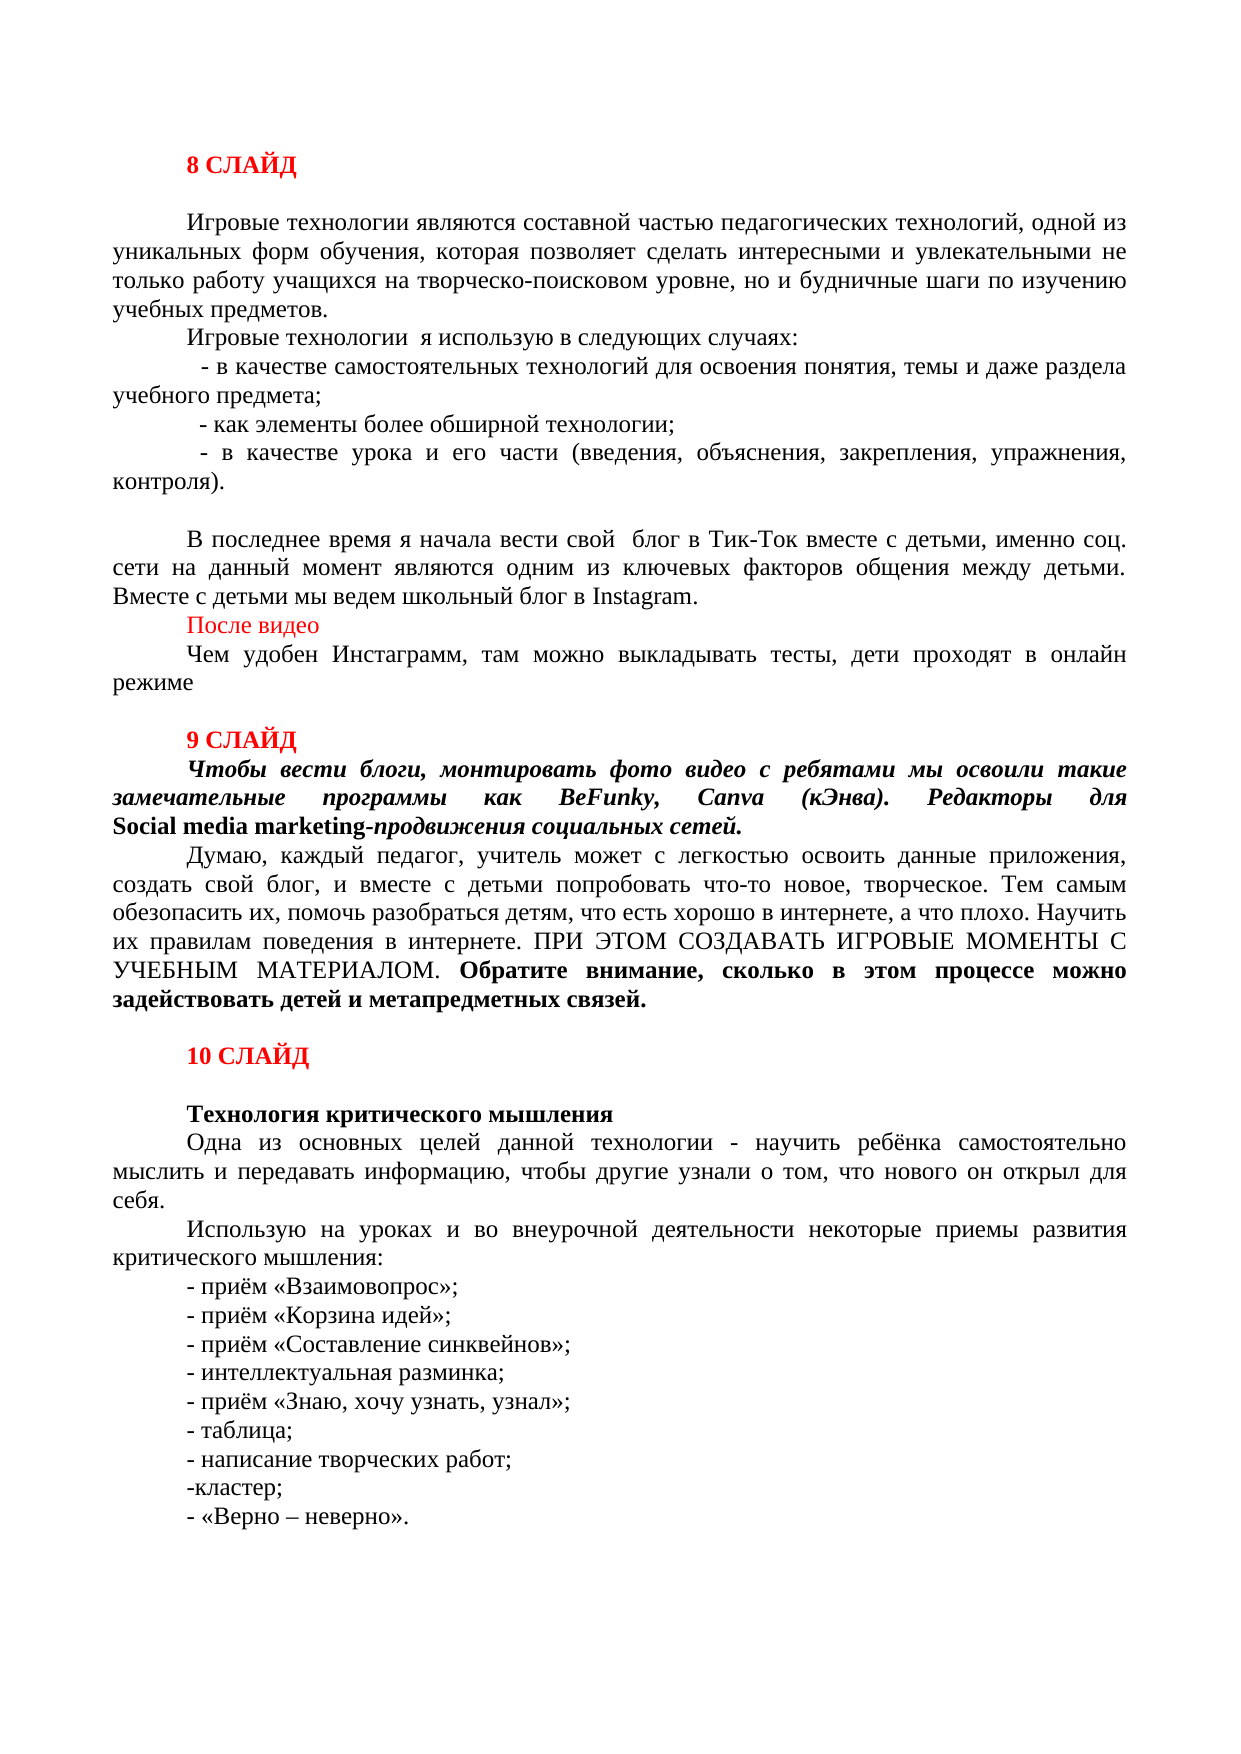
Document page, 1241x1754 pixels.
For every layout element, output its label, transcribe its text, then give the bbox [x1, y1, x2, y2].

text 8 СЛАЙД [112, 150, 1128, 179]
text Использую на уроках и во внеурочной деятельности некоторые приемы развития критического мышления: [112, 1214, 1128, 1271]
text Игровые технологии являются составной частью педагогических технологий, одной из уникальных форм обучения, которая позволяет сделать интересными и увлекательными не только работу учащихся на творческо-поисковом уровне, но и будничные шаги по изучению учебных предметов. [112, 207, 1128, 322]
text - приём «Составление синквейнов»; [112, 1329, 1128, 1357]
text -кластер; [112, 1472, 1128, 1501]
text - приём «Взаимовопрос»; [112, 1271, 1128, 1300]
text Чем удобен Инстаграмм, там можно выкладывать тесты, дети проходят в онлайн режиме [112, 639, 1128, 696]
text - приём «Знаю, хочу узнать, узнал»; [112, 1386, 1128, 1415]
text - написание творческих работ; [112, 1444, 1128, 1472]
text После видео [112, 610, 1128, 639]
text Технология критического мышления [112, 1099, 1128, 1127]
text - как элементы более обширной технологии; [112, 409, 1128, 437]
text 9 СЛАЙД [112, 725, 1128, 754]
text Одна из основных целей данной технологии - научить ребёнка самостоятельно мыслить и передавать информацию, чтобы другие узнали о том, что нового он открыл для себя. [112, 1127, 1128, 1214]
text - приём «Корзина идей»; [112, 1300, 1128, 1329]
text - в качестве самостоятельных технологий для освоения понятия, темы и даже раздела учебного предмета; [112, 351, 1128, 409]
text Чтобы вести блоги, монтировать фото видео с ребятами мы освоили такие замечательные программы как BeFunky, Canva (кЭнва). Редакторы для Social media marketing-продвижения социальных сетей. [112, 754, 1128, 840]
text - в качестве урока и его части (введения, объяснения, закрепления, упражнения, контроля). [112, 437, 1128, 495]
text Игровые технологии я использую в следующих случаях: [112, 322, 1128, 351]
text В последнее время я начала вести свой блог в Тик-Ток вместе с детьми, именно соц. сети на данный момент являются одним из ключевых факторов общения между детьми. Вместе с детьми мы ведем школьный блог в Instagram. [112, 524, 1128, 610]
text - таблица; [112, 1415, 1128, 1444]
text 10 СЛАЙД [112, 1041, 1128, 1070]
text - «Верно – неверно». [112, 1501, 1128, 1530]
text Думаю, каждый педагог, учитель может с легкостью освоить данные приложения, создать свой блог, и вместе с детьми попробовать что-то новое, творческое. Тем самым обезопасить их, помочь разобраться детям, что есть хорошо в интернете, а что плохо. Научить их правилам поведения в интернете. ПРИ ЭТОМ СОЗДАВАТЬ ИГРОВЫЕ МОМЕНТЫ С УЧЕБНЫМ МАТЕРИАЛОМ. Обратите внимание, сколько в этом процессе можно задействовать детей и метапредметных связей. [112, 840, 1128, 1012]
text - интеллектуальная разминка; [112, 1357, 1128, 1386]
